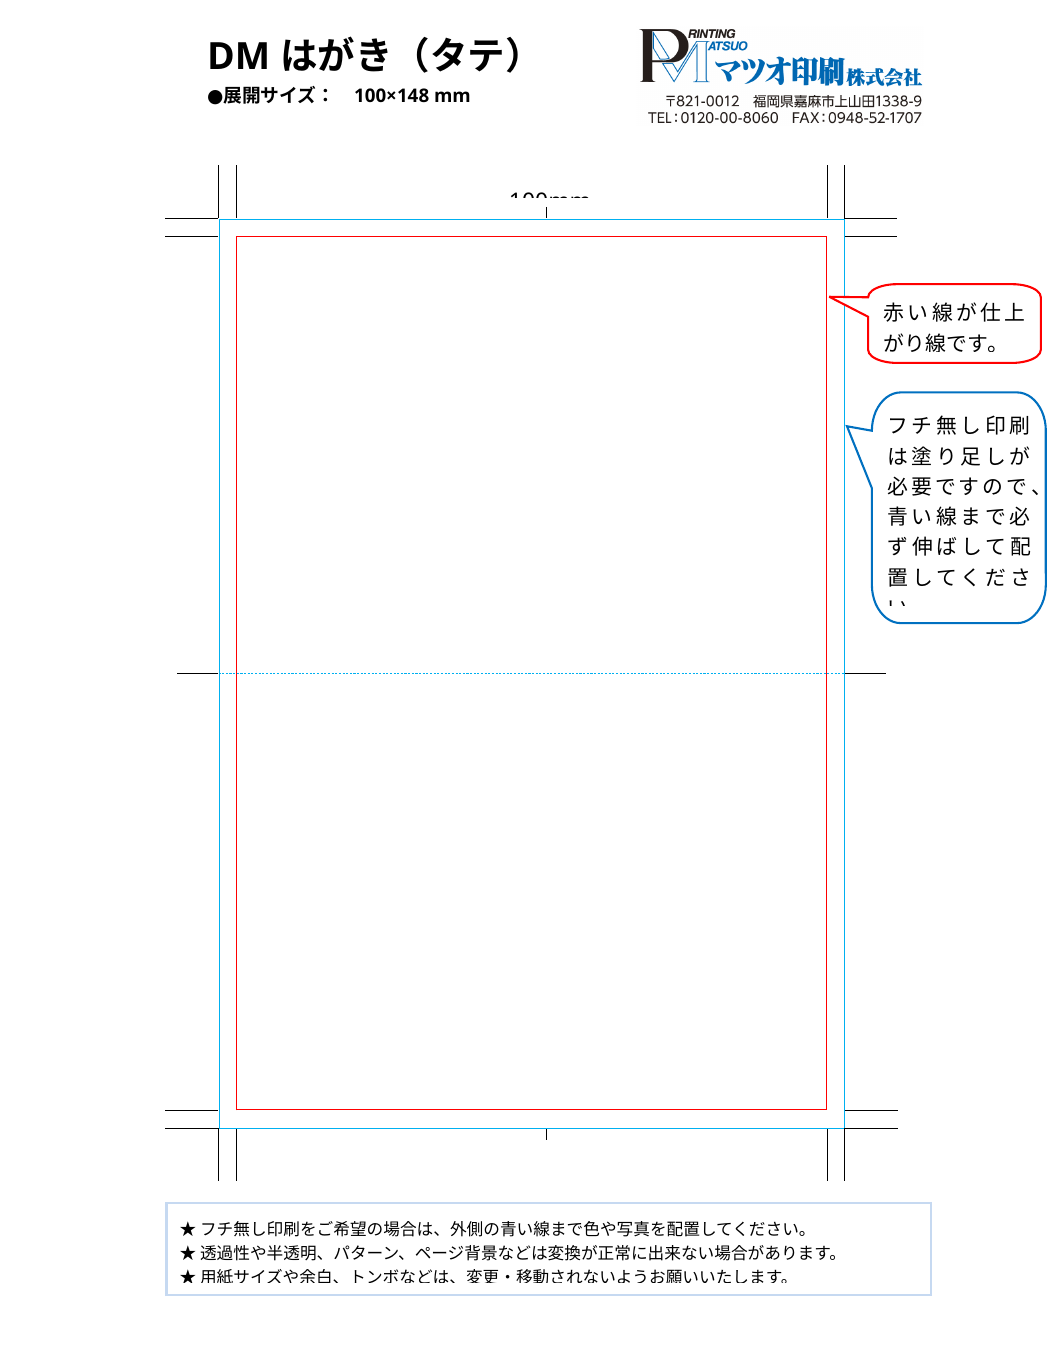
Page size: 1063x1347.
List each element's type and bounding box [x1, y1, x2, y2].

picture [636, 26, 925, 126]
